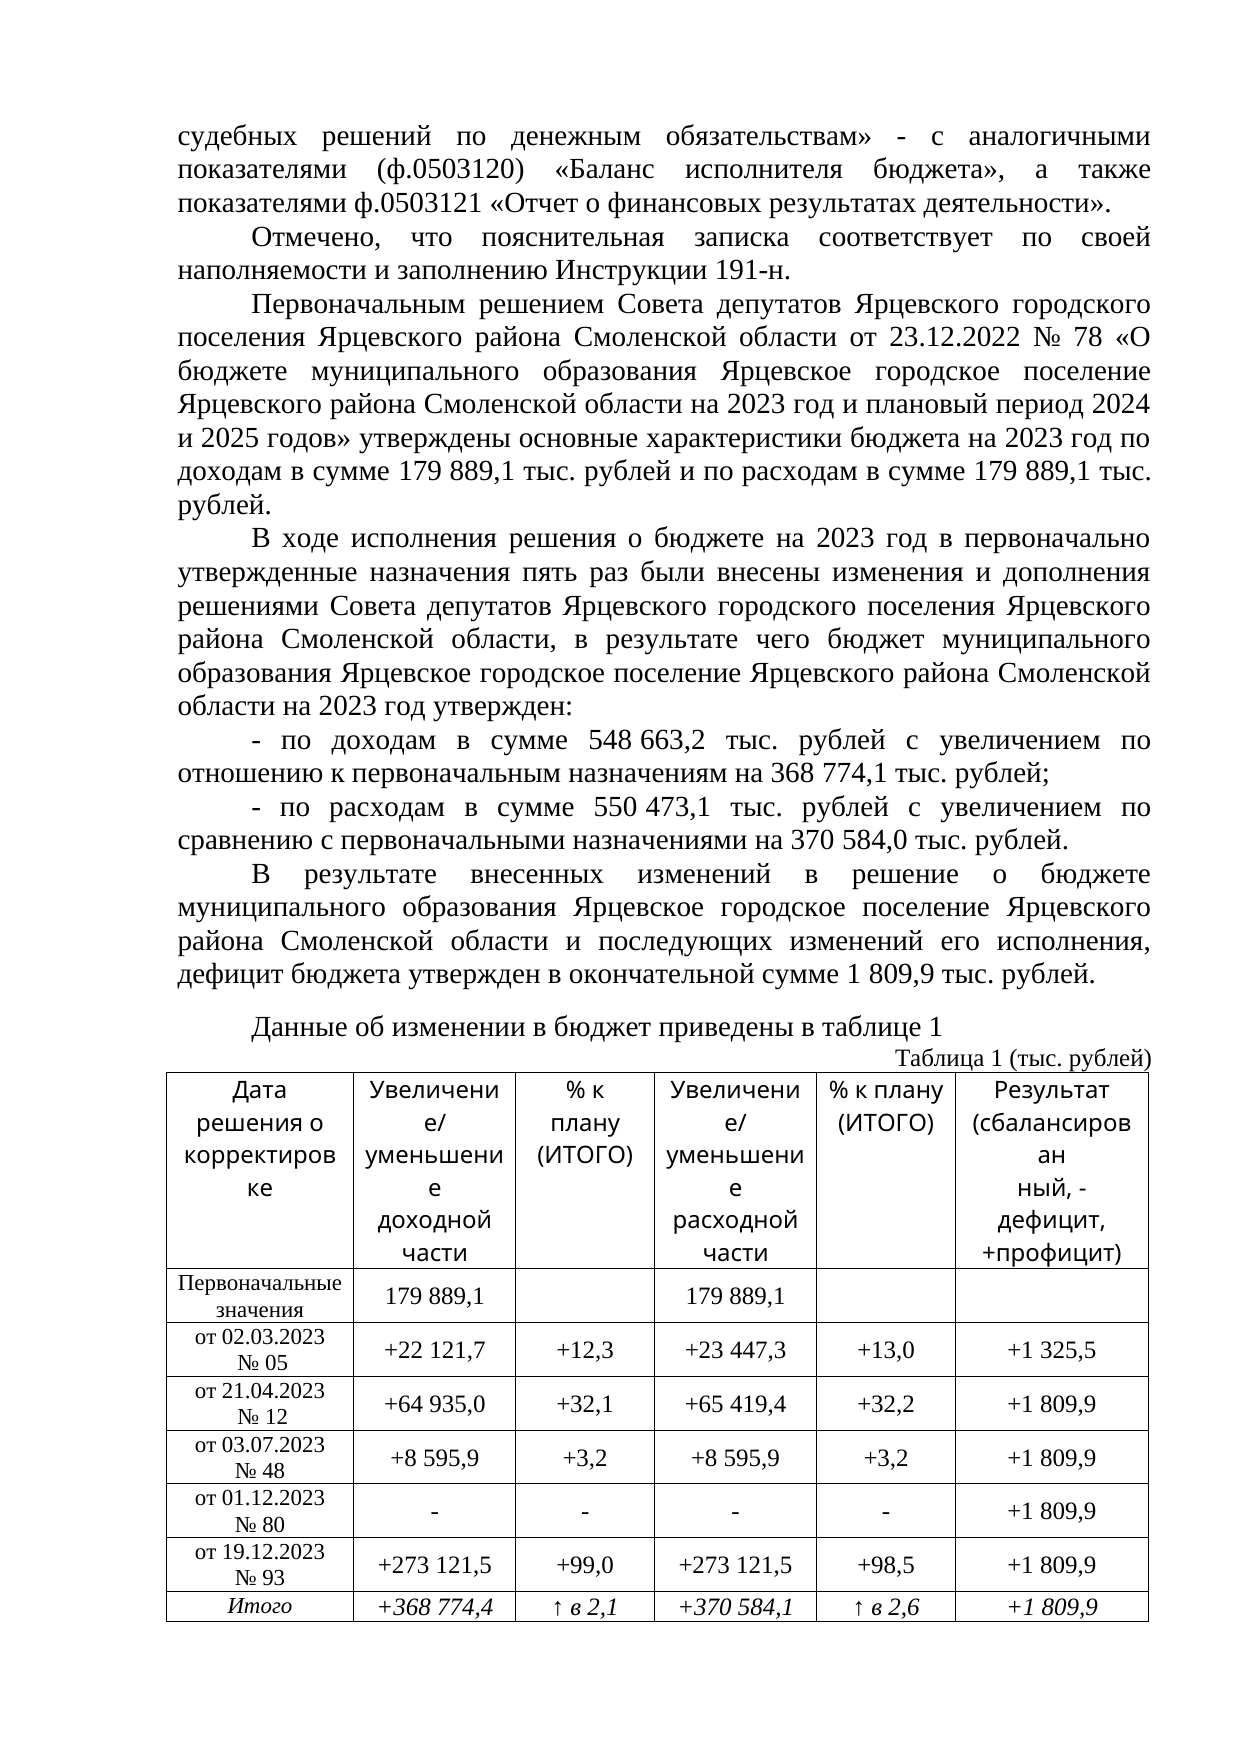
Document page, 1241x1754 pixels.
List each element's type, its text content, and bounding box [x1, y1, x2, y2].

table_cell +1 809,9 [956, 1431, 1148, 1483]
table_cell +98,5 [817, 1538, 955, 1591]
table_cell +1 809,9 [956, 1538, 1148, 1591]
table_cell +273 121,5 [354, 1538, 515, 1591]
text Данные об изменении в бюджет приведены в таблице 1 [177, 1009, 1152, 1043]
table_cell - [354, 1484, 515, 1537]
table_header % к плану (ИТОГО) [516, 1073, 654, 1268]
table_cell +370 584,1 [655, 1592, 816, 1621]
text - по доходам в сумме 548 663,2 тыс. рублей с увеличением по отношению к первоначальным назначениям на 368 774,1 тыс. рублей; [177, 722, 1152, 789]
table_cell [817, 1269, 955, 1322]
table_cell +8 595,9 [655, 1431, 816, 1483]
table_cell от 02.03.2023 № 05 [167, 1323, 353, 1376]
table_cell +99,0 [516, 1538, 654, 1591]
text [177, 118, 1152, 219]
text Таблица 1 (тыс. рублей) [177, 1043, 1152, 1072]
table_cell 179 889,1 [655, 1269, 816, 1322]
table_cell Итого поправок [167, 1592, 353, 1621]
text В результате внесенных изменений в решение о бюджете муниципального образования Ярцевское городское поселение Ярцевского района Смоленской области и последующих изменений его исполнения, дефицит бюджета утвержден в окончательной сумме 1 809,9 тыс. рублей. [177, 856, 1152, 990]
table_cell от 19.12.2023 № 93 [167, 1538, 353, 1591]
text Первоначальным решением Совета депутатов Ярцевского городского поселения Ярцевского района Смоленской области от 23.12.2022 № 78 «О бюджете муниципального образования Ярцевское городское поселение Ярцевского района Смоленской области на 2023 год и плановый период 2024 и 2025 годов» утверждены основные характеристики бюджета на 2023 год по доходам в сумме 179 889,1 тыс. рублей и по расходам в сумме 179 889,1 тыс. рублей. [177, 286, 1152, 521]
table_cell +12,3 [516, 1323, 654, 1376]
text В ходе исполнения решения о бюджете на 2023 год в первоначально утвержденные назначения пять раз были внесены изменения и дополнения решениями Совета депутатов Ярцевского городского поселения Ярцевского района Смоленской области, в результате чего бюджет муниципального образования Ярцевское городское поселение Ярцевского района Смоленской области на 2023 год утвержден: [177, 521, 1152, 722]
table_cell +65 419,4 [655, 1377, 816, 1429]
table_cell +13,0 [817, 1323, 955, 1376]
table_cell от 21.04.2023 № 12 [167, 1377, 353, 1429]
table_cell ↑ в 2,1 раза [516, 1592, 654, 1621]
text - по расходам в сумме 550 473,1 тыс. рублей с увеличением по сравнению с первоначальными назначениями на 370 584,0 тыс. рублей. [177, 789, 1152, 856]
table_cell [516, 1269, 654, 1322]
table_cell +1 809,9 [956, 1377, 1148, 1429]
table_cell 179 889,1 [354, 1269, 515, 1322]
table_cell - [817, 1484, 955, 1537]
table_cell от 01.12.2023 № 80 [167, 1484, 353, 1537]
table_cell +32,1 [516, 1377, 654, 1429]
table_cell +3,2 [516, 1431, 654, 1483]
table_cell +1 809,9 [956, 1592, 1148, 1621]
table_cell +3,2 [817, 1431, 955, 1483]
table_header Дата решения о корректировке [167, 1073, 353, 1268]
table_cell от 03.07.2023 № 48 [167, 1431, 353, 1483]
table_cell +1 325,5 [956, 1323, 1148, 1376]
table_cell +8 595,9 [354, 1431, 515, 1483]
table_cell ↑ в 2,6 раза [817, 1592, 955, 1621]
text Отмечено, что пояснительная записка соответствует по своей наполняемости и заполнению Инструкции 191-н. [177, 219, 1152, 286]
table_cell +273 121,5 [655, 1538, 816, 1591]
table_cell +22 121,7 [354, 1323, 515, 1376]
table_cell +32,2 [817, 1377, 955, 1429]
table_cell Первоначальные значения [167, 1269, 353, 1322]
table_cell +1 809,9 [956, 1484, 1148, 1537]
table_cell [956, 1269, 1148, 1322]
table_cell +64 935,0 [354, 1377, 515, 1429]
table_cell +23 447,3 [655, 1323, 816, 1376]
table_header % к плану (ИТОГО) [817, 1073, 955, 1268]
table_cell +368 774,4 [354, 1592, 515, 1621]
table_cell - [516, 1484, 654, 1537]
table_cell - [655, 1484, 816, 1537]
